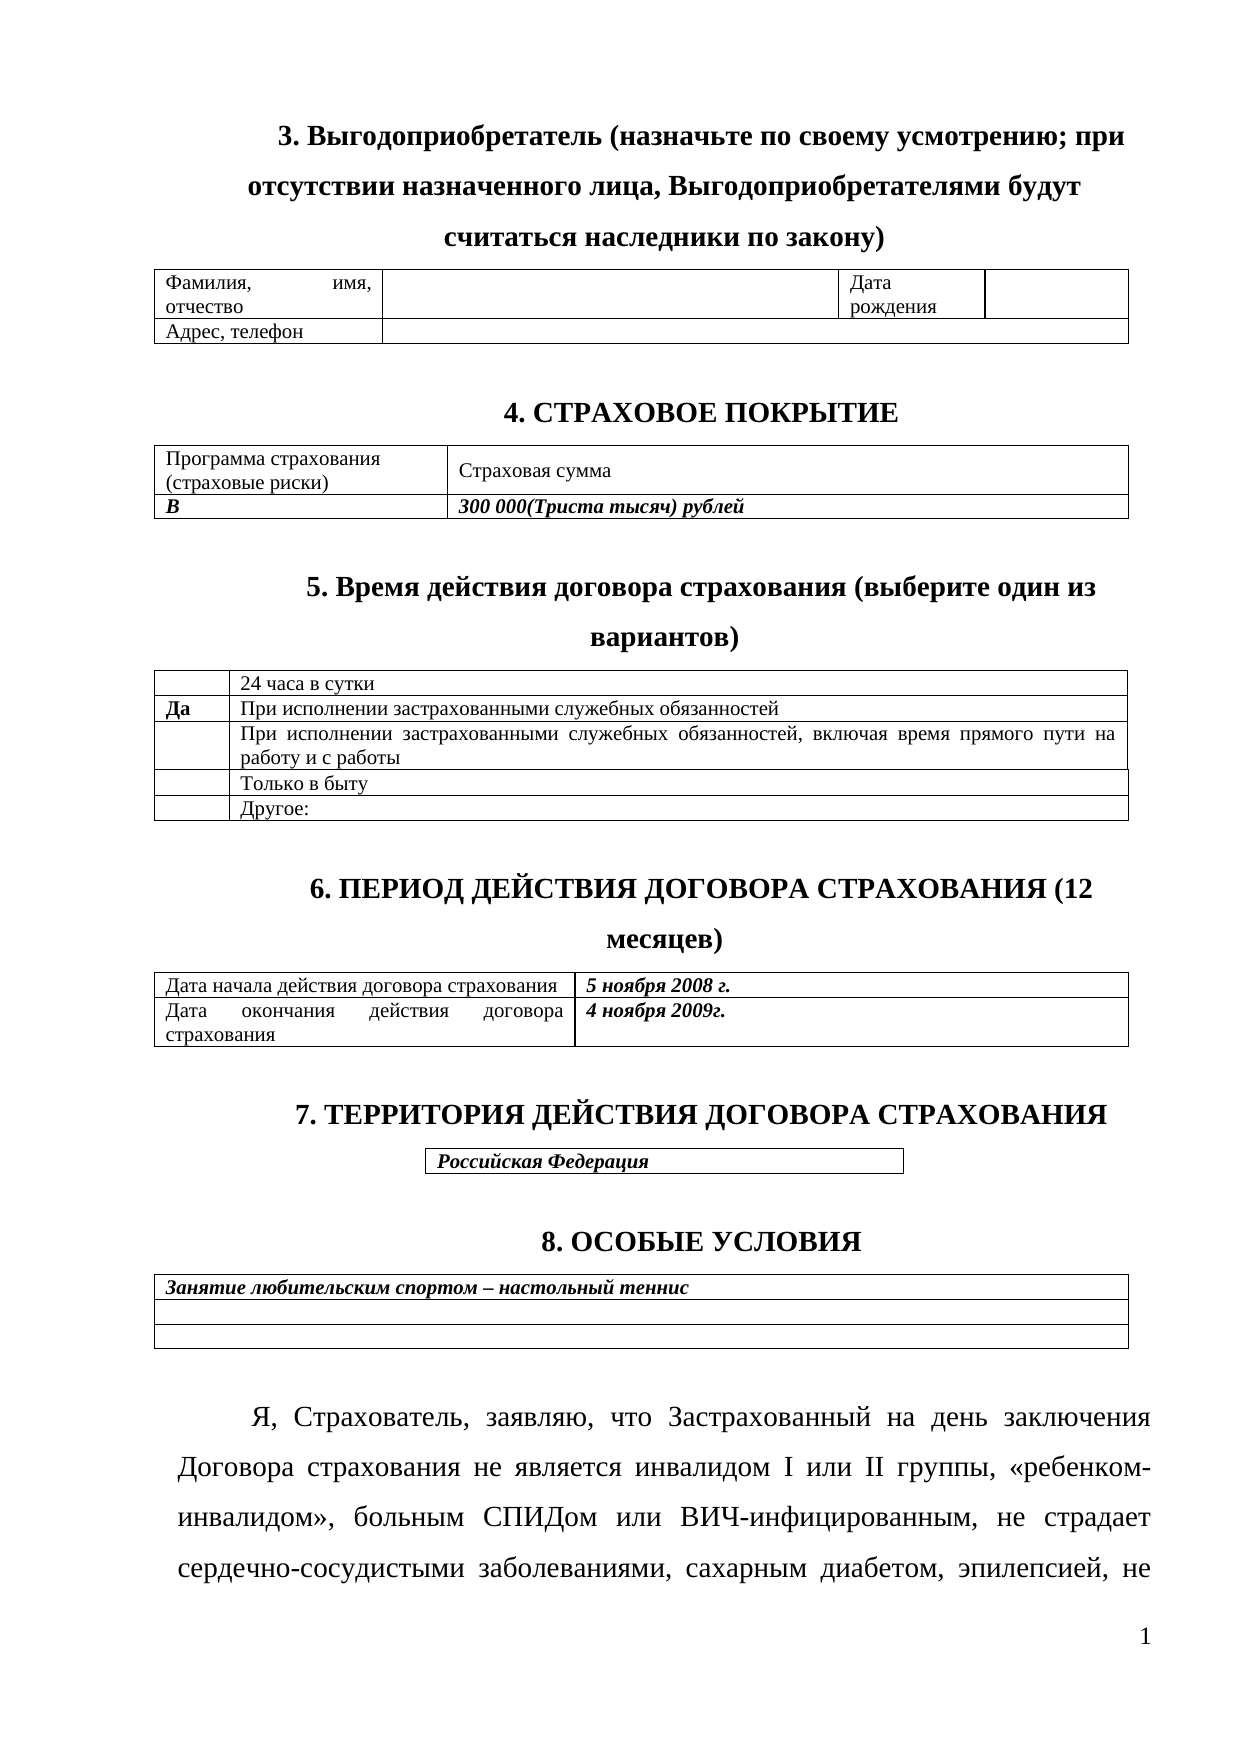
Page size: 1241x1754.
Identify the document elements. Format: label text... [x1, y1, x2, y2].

table_header 24 часа в сутки [230, 671, 1127, 695]
table_cell Дата окончания действия договора страхования [155, 998, 574, 1046]
table_header [986, 270, 1128, 318]
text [177, 1399, 1152, 1583]
table_cell Да [155, 696, 229, 721]
table_cell При исполнении застрахованными служебных обязанностей, включая время прямого пути на работу и с работы [230, 722, 1127, 769]
table_header Фамилия, имя, отчество [155, 270, 382, 318]
text 8. ОСОБЫЕ УСЛОВИЯ [177, 1224, 1152, 1257]
table_cell [155, 722, 229, 769]
table_header [155, 671, 229, 695]
table_cell 300 000(Триста тысяч) рублей [448, 495, 1128, 518]
table_header Дата рождения [839, 270, 984, 318]
table_cell 4 ноября 2009г. [576, 998, 1128, 1046]
table_cell [155, 1300, 1128, 1323]
table_header Российская Федерация [426, 1149, 903, 1173]
table_header Дата начала действия договора страхования [155, 973, 574, 997]
table_cell [155, 770, 229, 794]
table_header Занятие любительским спортом – настольный теннис [155, 1275, 1128, 1299]
table_cell При исполнении застрахованными служебных обязанностей [230, 696, 1127, 721]
text 4. СТРАХОВОЕ ПОКРЫТИЕ [177, 395, 1152, 428]
table_header Программа страхования (страховые риски) [155, 446, 447, 494]
text 3. Выгодоприобретатель (назначьте по своему усмотрению; при отсутствии назначенного лица, Выгодоприобретателями будут считаться наследники по закону) [177, 118, 1152, 252]
table_header 5 ноября 2008 г. [576, 973, 1128, 997]
table_cell В [155, 495, 447, 518]
text 5. Время действия договора страхования (выберите один из вариантов) [177, 569, 1152, 653]
text 7. Территория действия договора страхования [177, 1097, 1152, 1131]
table_cell Другое: [230, 796, 1128, 819]
table_header Страховая сумма [448, 446, 1128, 494]
table_cell Только в быту [230, 770, 1128, 794]
table_header [383, 270, 838, 318]
table_cell [155, 796, 229, 819]
table_cell [383, 319, 1128, 343]
text 6. Период действия договора страхования (12 месяцев) [177, 871, 1152, 955]
table_cell [155, 1325, 1128, 1348]
table_cell Адрес, телефон [155, 319, 382, 343]
